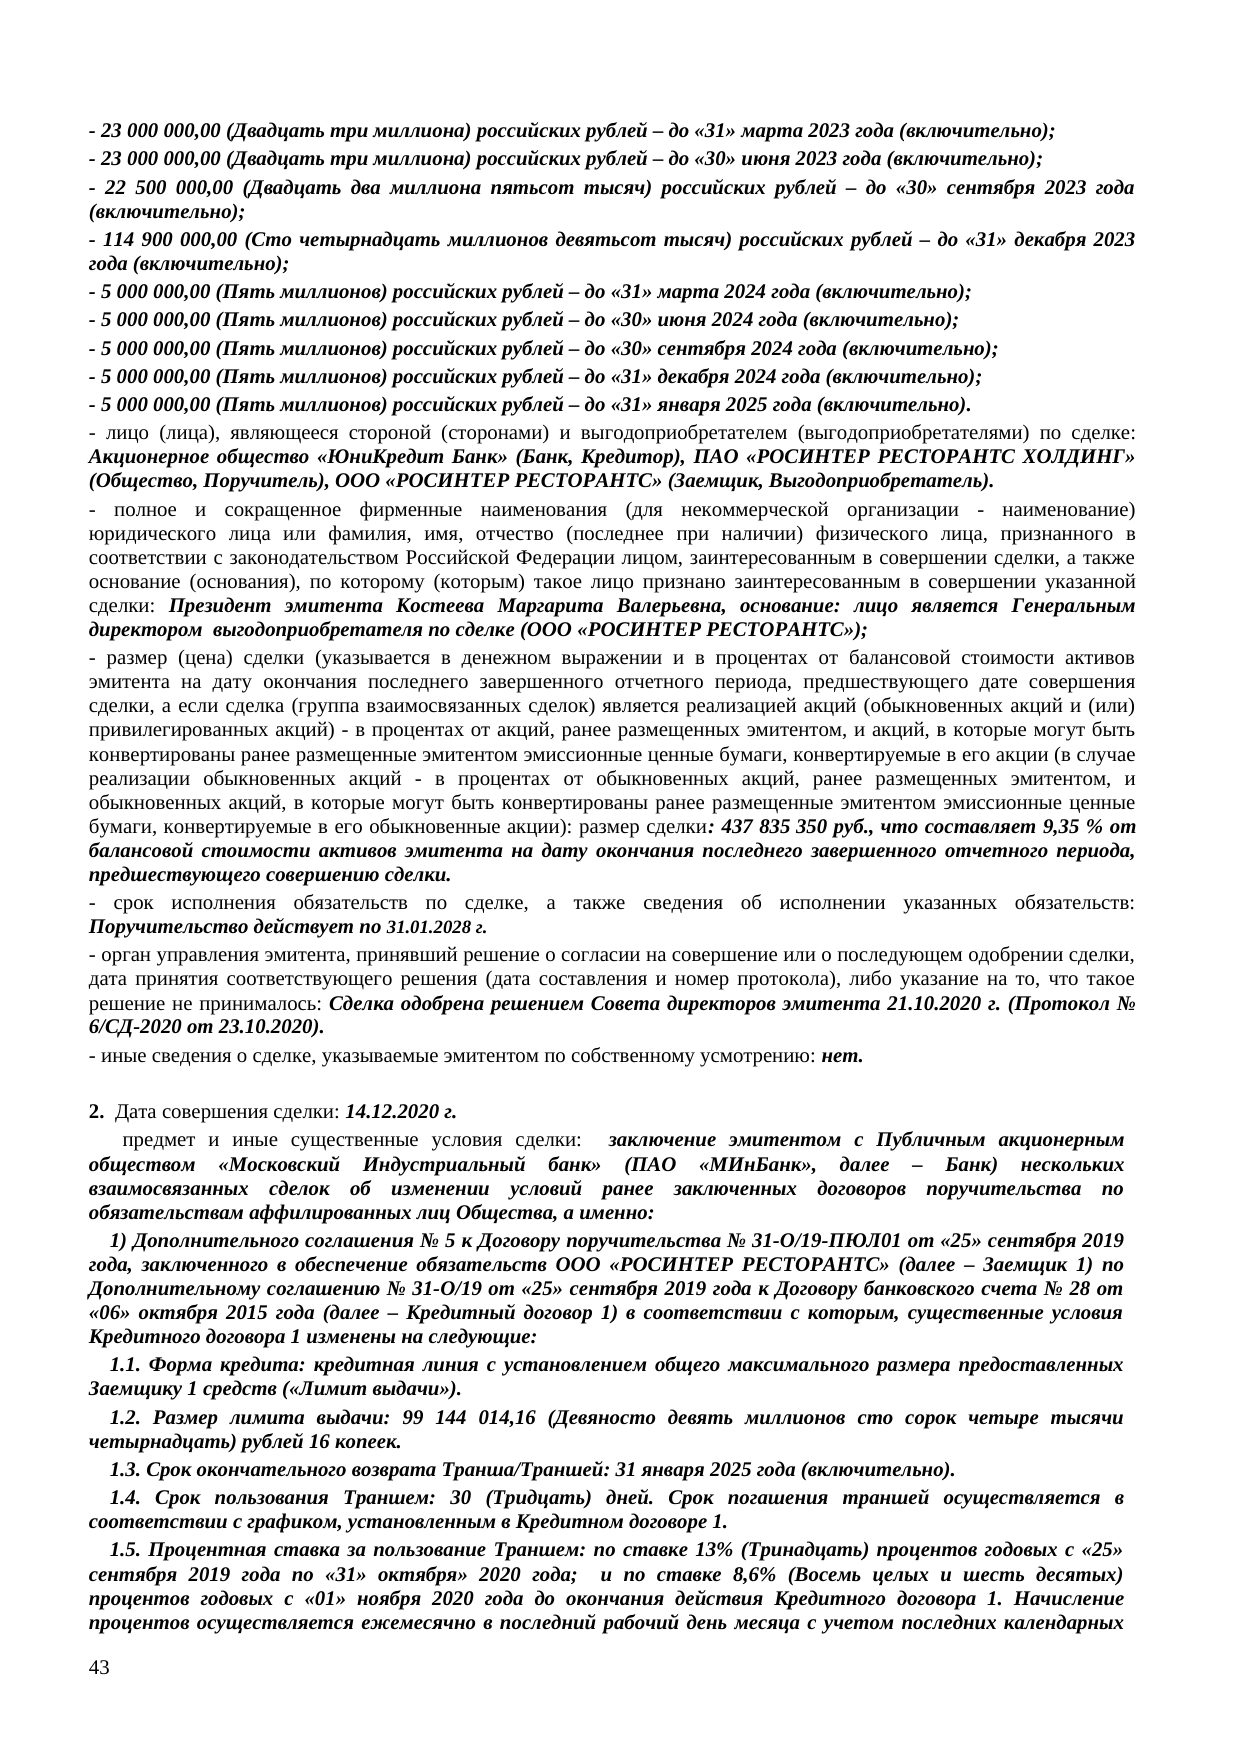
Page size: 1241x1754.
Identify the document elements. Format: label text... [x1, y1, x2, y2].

text 1.1. Форма кредита: кредитная линия с установлением общего максимального размера предоставленных Заемщику 1 средств («Лимит выдачи»). [89, 1352, 1125, 1400]
text - 114 900 000,00 (Сто четырнадцать миллионов девятьсот тысяч) российских рублей – до «31» декабря 2023 года (включительно); [89, 227, 1137, 275]
text - 23 000 000,00 (Двадцать три миллиона) российских рублей – до «31» марта 2023 года (включительно); [89, 118, 1137, 142]
text 1.2. Размер лимита выдачи: 99 144 014,16 (Девяносто девять миллионов сто сорок четыре тысячи четырнадцать) рублей 16 копеек. [89, 1404, 1125, 1453]
text - полное и сокращенное фирменные наименования (для некоммерческой организации - наименование) юридического лица или фамилия, имя, отчество (последнее при наличии) физического лица, признанного в соответствии с законодательством Российской Федерации лицом, заинтересованным в совершении сделки, а также основание (основания), по которому (которым) такое лицо признано заинтересованным в совершении указанной сделки: Президент эмитента Костеева Маргарита Валерьевна, основание: лицо является Генеральным директором выгодоприобретателя по сделке (ООО «РОСИНТЕР РЕСТОРАНТС»); [89, 497, 1137, 641]
text - срок исполнения обязательств по сделке, а также сведения об исполнении указанных обязательств: Поручительство действует по 31.01.2028 г. [89, 890, 1137, 938]
text - 5 000 000,00 (Пять миллионов) российских рублей – до «31» марта 2024 года (включительно); [89, 279, 1137, 303]
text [89, 1537, 1125, 1634]
text 1.3. Срок окончательного возврата Транша/Траншей: 31 января 2025 года (включительно). [89, 1457, 1125, 1481]
text - 5 000 000,00 (Пять миллионов) российских рублей – до «30» июня 2024 года (включительно); [89, 307, 1137, 331]
text - лицо (лица), являющееся стороной (сторонами) и выгодоприобретателем (выгодоприобретателями) по сделке: Акционерное общество «ЮниКредит Банк» (Банк, Кредитор), ПАО «РОСИНТЕР РЕСТОРАНТС ХОЛДИНГ» (Общество, Поручитель), ООО «РОСИНТЕР РЕСТОРАНТС» (Заемщик, Выгодоприобретатель). [89, 420, 1137, 492]
text 1.4. Срок пользования Траншем: 30 (Тридцать) дней. Срок погашения траншей осуществляется в соответствии с графиком, установленным в Кредитном договоре 1. [89, 1485, 1125, 1533]
text - размер (цена) сделки (указывается в денежном выражении и в процентах от балансовой стоимости активов эмитента на дату окончания последнего завершенного отчетного периода, предшествующего дате совершения сделки, а если сделка (группа взаимосвязанных сделок) является реализацией акций (обыкновенных акций и (или) привилегированных акций) - в процентах от акций, ранее размещенных эмитентом, и акций, в которые могут быть конвертированы ранее размещенные эмитентом эмиссионные ценные бумаги, конвертируемые в его акции (в случае реализации обыкновенных акций - в процентах от обыкновенных акций, ранее размещенных эмитентом, и обыкновенных акций, в которые могут быть конвертированы ранее размещенные эмитентом эмиссионные ценные бумаги, конвертируемые в его обыкновенные акции): размер сделки: 437 835 350 руб., что составляет 9,35 % от балансовой стоимости активов эмитента на дату окончания последнего завершенного отчетного периода, предшествующего совершению сделки. [89, 645, 1137, 886]
text - 5 000 000,00 (Пять миллионов) российских рублей – до «31» декабря 2024 года (включительно); [89, 364, 1137, 388]
text - 23 000 000,00 (Двадцать три миллиона) российских рублей – до «30» июня 2023 года (включительно); [89, 146, 1137, 170]
text - орган управления эмитента, принявший решение о согласии на совершение или о последующем одобрении сделки, дата принятия соответствующего решения (дата составления и номер протокола), либо указание на то, что такое решение не принималось: Сделка одобрена решением Совета директоров эмитента 21.10.2020 г. (Протокол № 6/СД-2020 от 23.10.2020). [89, 942, 1137, 1038]
text - иные сведения о сделке, указываемые эмитентом по собственному усмотрению: нет. [89, 1043, 1137, 1067]
text - 5 000 000,00 (Пять миллионов) российских рублей – до «31» января 2025 года (включительно). [89, 392, 1137, 416]
text 1) Дополнительного соглашения № 5 к Договору поручительства № 31-О/19-ПЮЛ01 от «25» сентября 2019 года, заключенного в обеспечение обязательств ООО «РОСИНТЕР РЕСТОРАНТС» (далее – Заемщик 1) по Дополнительному соглашению № 31-О/19 от «25» сентября 2019 года к Договору банковского счета № 28 от «06» октября 2015 года (далее – Кредитный договор 1) в соответствии с которым, существенные условия Кредитного договора 1 изменены на следующие: [89, 1228, 1125, 1348]
text - 5 000 000,00 (Пять миллионов) российских рублей – до «30» сентября 2024 года (включительно); [89, 336, 1137, 360]
text - 22 500 000,00 (Двадцать два миллиона пятьсот тысяч) российских рублей – до «30» сентября 2023 года (включительно); [89, 174, 1137, 223]
text 2. Дата совершения сделки: 14.12.2020 г. [89, 1099, 1137, 1123]
text предмет и иные существенные условия сделки: заключение эмитентом с Публичным акционерным обществом «Московский Индустриальный банк» (ПАО «МИнБанк», далее – Банк) нескольких взаимосвязанных сделок об изменении условий ранее заключенных договоров поручительства по обязательствам аффилированных лиц Общества, а именно: [89, 1127, 1125, 1224]
